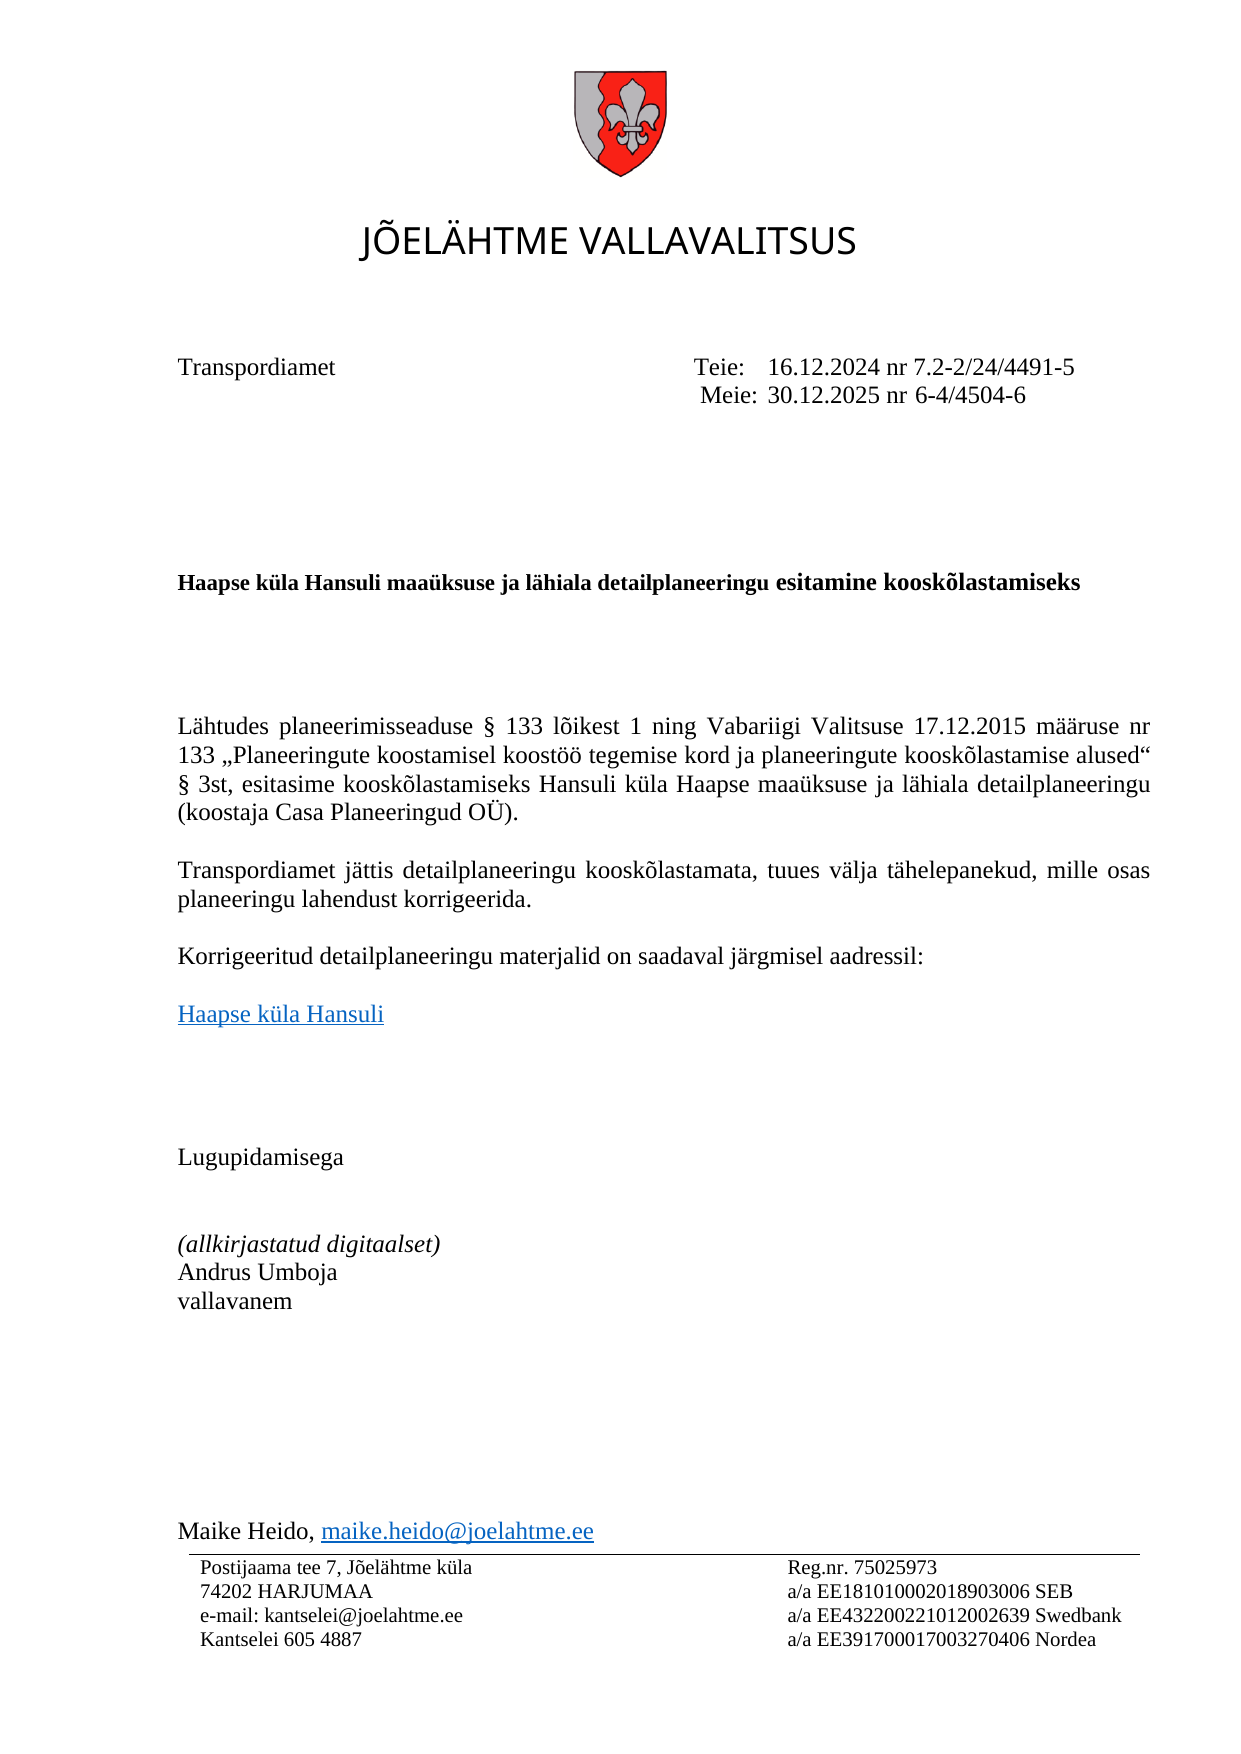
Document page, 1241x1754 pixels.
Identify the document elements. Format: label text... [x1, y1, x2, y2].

text vallavanem [177, 1286, 1152, 1315]
text Haapse küla Hansuli maaüksuse ja lähiala detailplaneeringu esitamine kooskõlastamiseks [177, 567, 1152, 596]
text Transpordiamet Teie: 16.12.2024 nr 7.2-2/24/4491-5 [177, 352, 1152, 381]
text Lugupidamisega [177, 1142, 1152, 1171]
text Andrus Umboja [177, 1257, 1152, 1286]
text Korrigeeritud detailplaneeringu materjalid on saadaval järgmisel aadressil: [177, 941, 1152, 970]
text Transpordiamet jättis detailplaneeringu kooskõlastamata, tuues välja tähelepanekud, mille osas planeeringu lahendust korrigeerida. [177, 855, 1152, 912]
text (allkirjastatud digitaalset) [177, 1229, 1152, 1257]
text Meie: 30.12.2025 nr 6-4/4504-6 [177, 381, 1152, 409]
text Lähtudes planeerimisseaduse § 133 lõikest 1 ning Vabariigi Valitsuse 17.12.2015 määruse nr 133 „Planeeringute koostamisel koostöö tegemise kord ja planeeringute kooskõlastamise alused“ § 3st, esitasime kooskõlastamiseks Hansuli küla Haapse maaüksuse ja lähiala detailplaneeringu (koostaja Casa Planeeringud OÜ). [177, 711, 1152, 826]
text Haapse küla Hansuli [177, 999, 1152, 1027]
text Maike Heido, maike.heido@joelahtme.ee [177, 1516, 1152, 1545]
subtitle JÕELÄHTME VALLAVALITSUS [177, 214, 1152, 266]
picture [573, 70, 668, 178]
